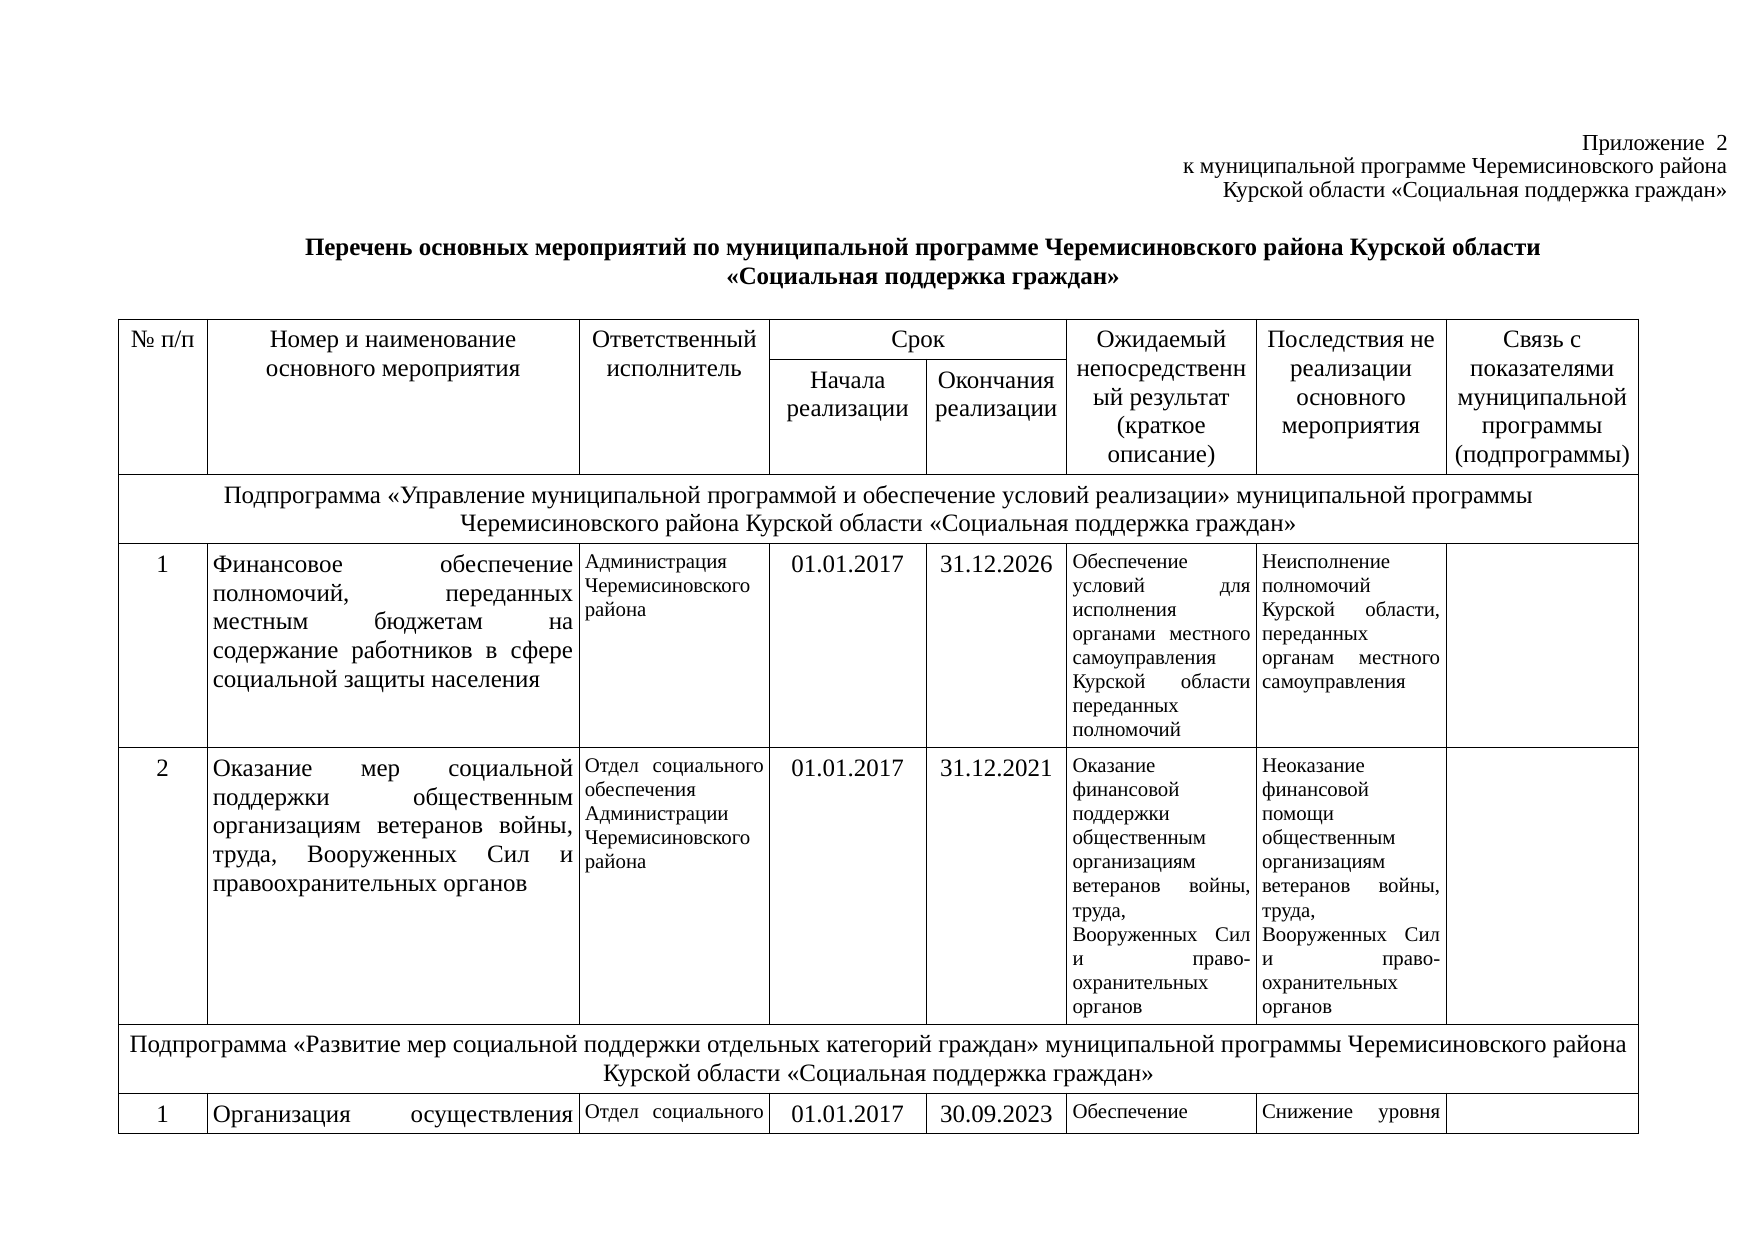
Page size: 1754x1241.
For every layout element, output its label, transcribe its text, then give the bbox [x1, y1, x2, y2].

table_cell Подпрограмма «Управление муниципальной программой и обеспечение условий реализации» муниципальной программы Черемисиновского района Курской области «Социальная поддержка граждан» [119, 475, 1638, 543]
table_header Ожидаемый непосредственный результат (краткое описание) [1067, 320, 1256, 474]
table_header Последствия не реализации основного мероприятия [1257, 320, 1446, 474]
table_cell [208, 1094, 579, 1133]
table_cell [1067, 1094, 1256, 1133]
table_cell 31.12.2026 [927, 544, 1066, 747]
text Приложение 2 [118, 131, 1728, 155]
table_cell 31.12.2021 [927, 748, 1066, 1023]
table_cell Обеспечение условий для исполнения органами местного самоуправления Курской области переданных полномочий [1067, 544, 1256, 747]
table_cell Неоказание финансовой помощи общественным организациям ветеранов войны, труда, Вооруженных Сил и право- охранительных органов [1257, 748, 1446, 1023]
table_cell 01.01.2017 [770, 544, 926, 747]
table_header № п/п [119, 320, 207, 474]
text Перечень основных мероприятий по муниципальной программе Черемисиновского района Курской области [118, 232, 1728, 261]
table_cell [580, 1094, 769, 1133]
table_header Срок [770, 320, 1066, 359]
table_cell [1257, 1094, 1446, 1133]
table_header Связь с показателями муниципальной программы (подпрограммы) [1447, 320, 1638, 474]
table_cell Окончания реализации [927, 360, 1066, 474]
table_cell 1 [119, 544, 207, 747]
text «Социальная поддержка граждан» [118, 261, 1728, 290]
table_cell Неисполнение полномочий Курской области, переданных органам местного самоуправления [1257, 544, 1446, 747]
text к муниципальной программе Черемисиновского района [118, 155, 1728, 178]
table_cell Оказание мер социальной поддержки общественным организациям ветеранов войны, труда, Вооруженных Сил и правоохранительных органов [208, 748, 579, 1023]
table_cell 30.09.2023 [927, 1094, 1066, 1133]
table_cell [1447, 544, 1638, 747]
table_cell [1447, 748, 1638, 1023]
table_cell Подпрограмма «Развитие мер социальной поддержки отдельных категорий граждан» муниципальной программы Черемисиновского района Курской области «Социальная поддержка граждан» [119, 1025, 1638, 1093]
text Курской области «Социальная поддержка граждан» [118, 178, 1728, 202]
table_cell Оказание финансовой поддержки общественным организациям ветеранов войны, труда, Вооруженных Сил и право- охранительных органов [1067, 748, 1256, 1023]
table_cell 2 [119, 748, 207, 1023]
table_cell Финансовое обеспечение полномочий, переданных местным бюджетам на содержание работников в сфере социальной защиты населения [208, 544, 579, 747]
table_cell 01.01.2017 [770, 748, 926, 1023]
table_header Ответственный исполнитель [580, 320, 769, 474]
table_cell 1 [119, 1094, 207, 1133]
table_cell [1447, 1094, 1638, 1133]
table_cell Начала реализации [770, 360, 926, 474]
table_cell Отдел социального обеспечения Администрации Черемисиновского района [580, 748, 769, 1023]
table_header Номер и наименование основного мероприятия [208, 320, 579, 474]
table_cell Администрация Черемисиновского района [580, 544, 769, 747]
table_cell 01.01.2017 [770, 1094, 926, 1133]
